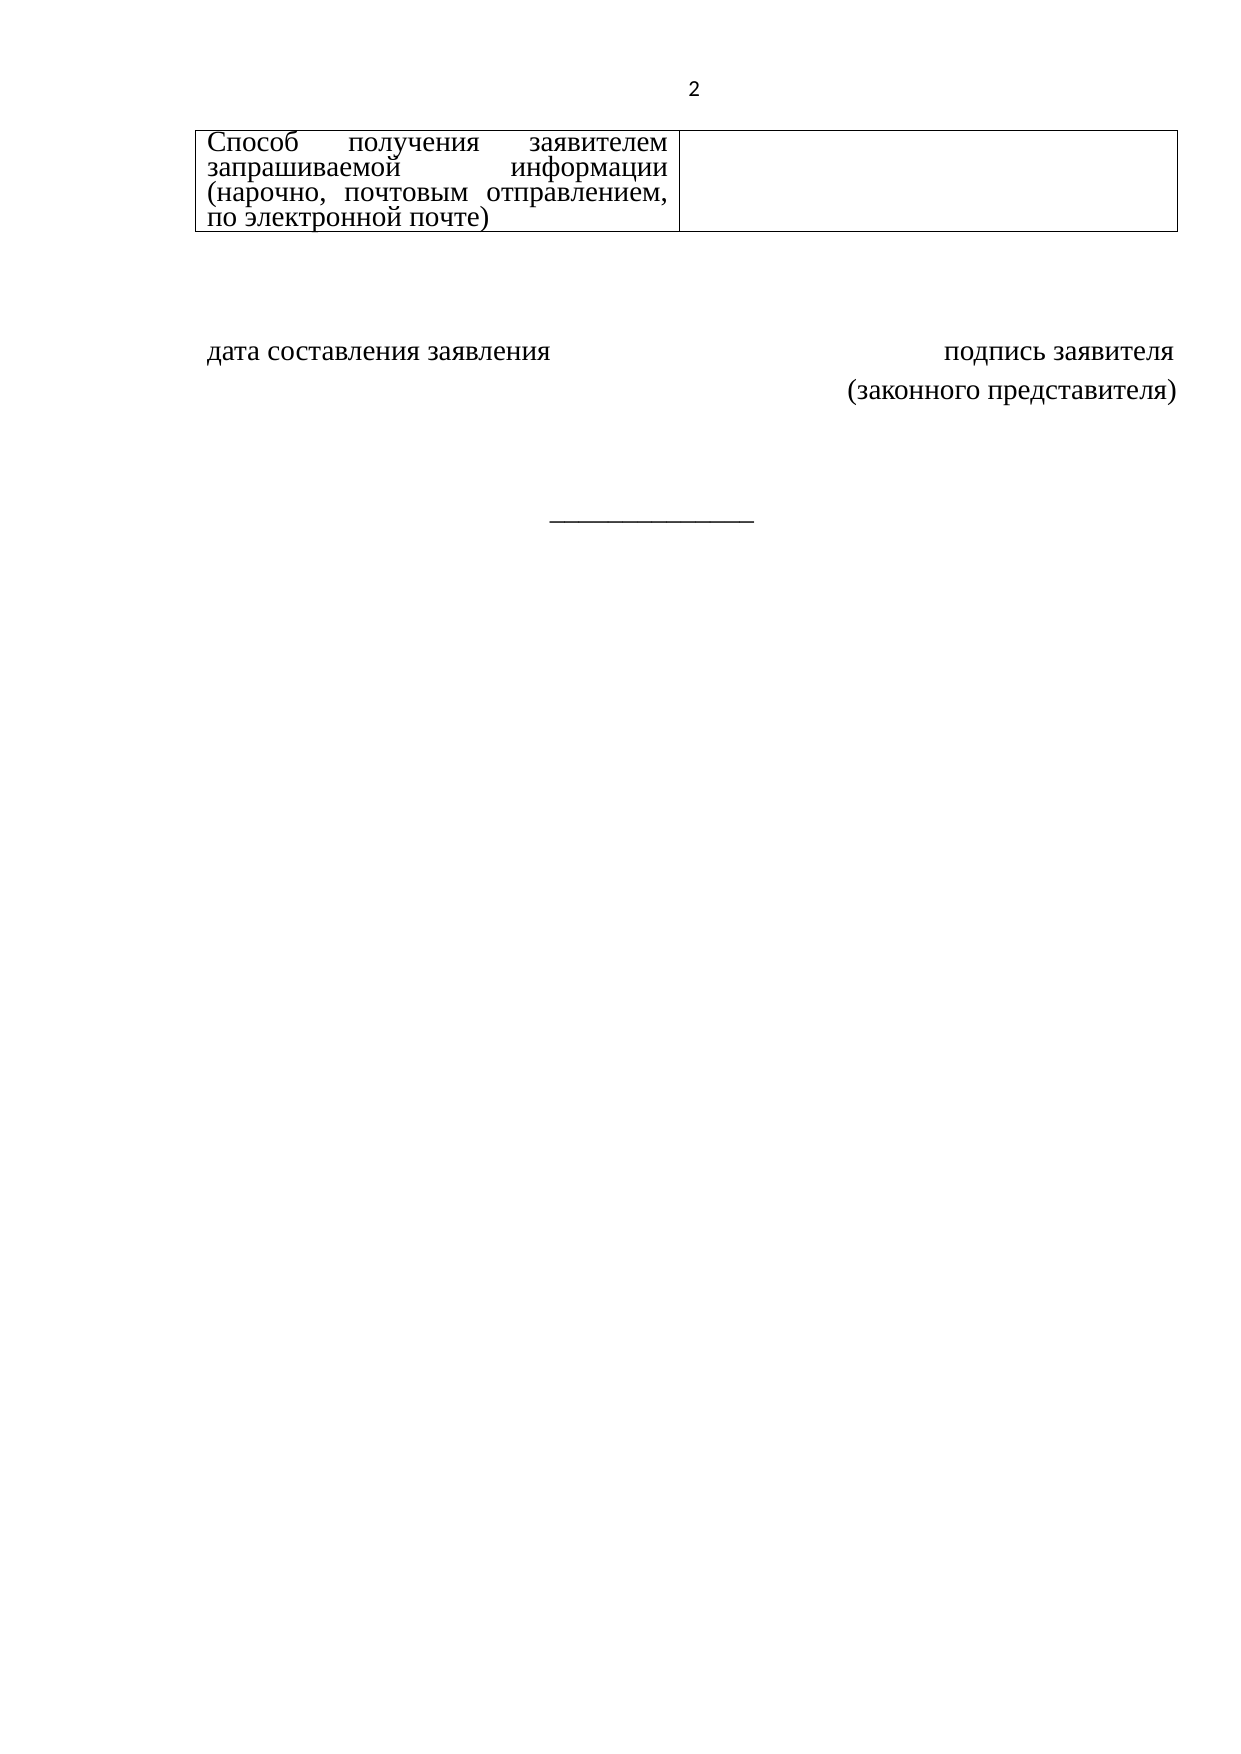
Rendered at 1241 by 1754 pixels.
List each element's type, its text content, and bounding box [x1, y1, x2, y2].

table_cell Способ получения заявителем запрашиваемой информации (нарочно, почтовым отправлением, по электронной почте) [196, 131, 679, 231]
table_cell [680, 131, 1177, 231]
text дата составления заявления подпись заявителя [207, 333, 1181, 366]
text (законного представителя) [723, 372, 1181, 406]
text ______________ [207, 492, 1181, 525]
